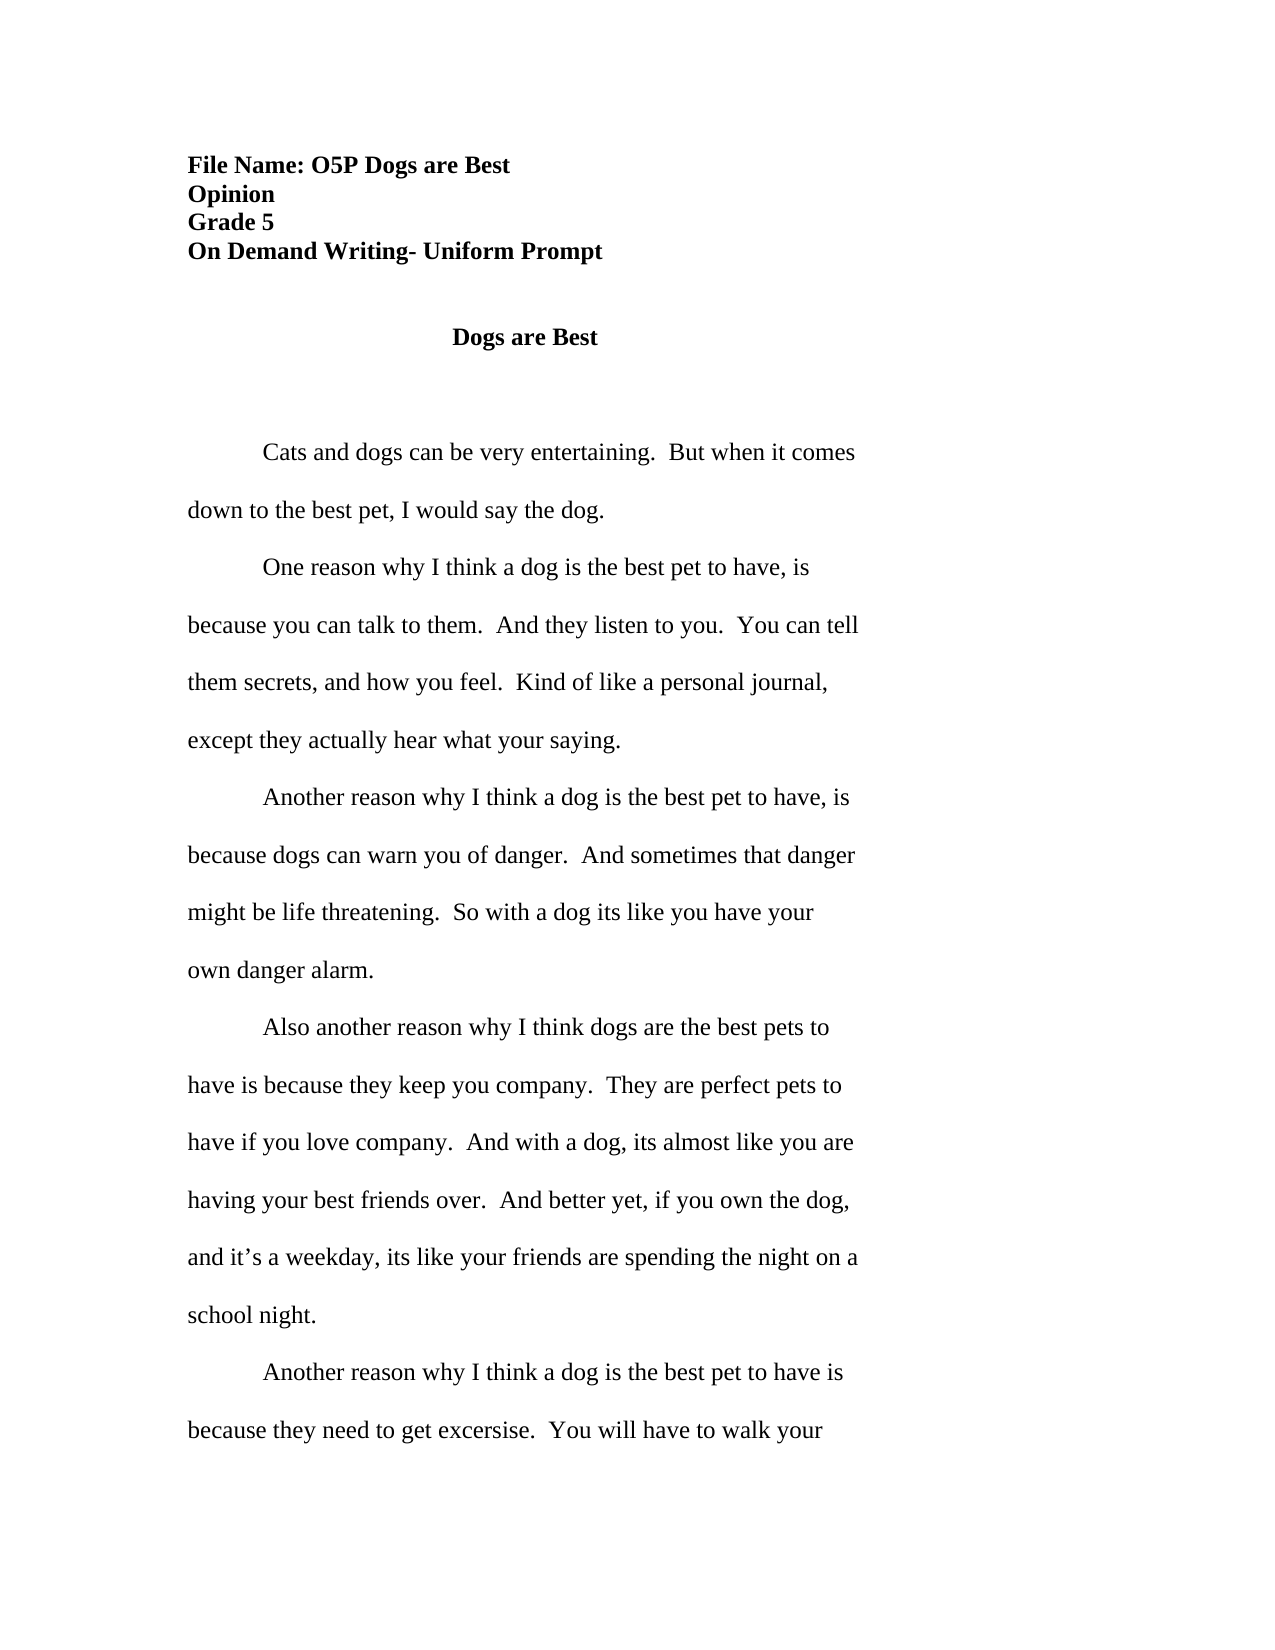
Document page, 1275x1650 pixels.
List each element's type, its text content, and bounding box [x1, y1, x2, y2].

text Cats and dogs can be very entertaining. But when it comes down to the best pet, I would say the dog. [187, 437, 862, 524]
text Another reason why I think a dog is the best pet to have, is because dogs can warn you of danger. And sometimes that danger might be life threatening. So with a dog its like you have your own danger alarm. [187, 782, 862, 984]
text Also another reason why I think dogs are the best pets to have is because they keep you company. They are perfect pets to have if you love company. And with a dog, its almost like you are having your best friends over. And better yet, if you own the dog, and it’s a weekday, its like your friends are spending the night on a school night. [187, 1012, 862, 1329]
text Grade 5 [187, 207, 1087, 236]
text File Name: O5P Dogs are Best [187, 150, 1087, 179]
text Opinion [187, 179, 1087, 207]
text One reason why I think a dog is the best pet to have, is because you can talk to them. And they listen to you. You can tell them secrets, and how you feel. Kind of like a personal journal, except they actually hear what your saying. [187, 552, 862, 754]
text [187, 1357, 862, 1444]
text On Demand Writing- Uniform Prompt [187, 236, 1087, 265]
text Dogs are Best [187, 322, 862, 351]
